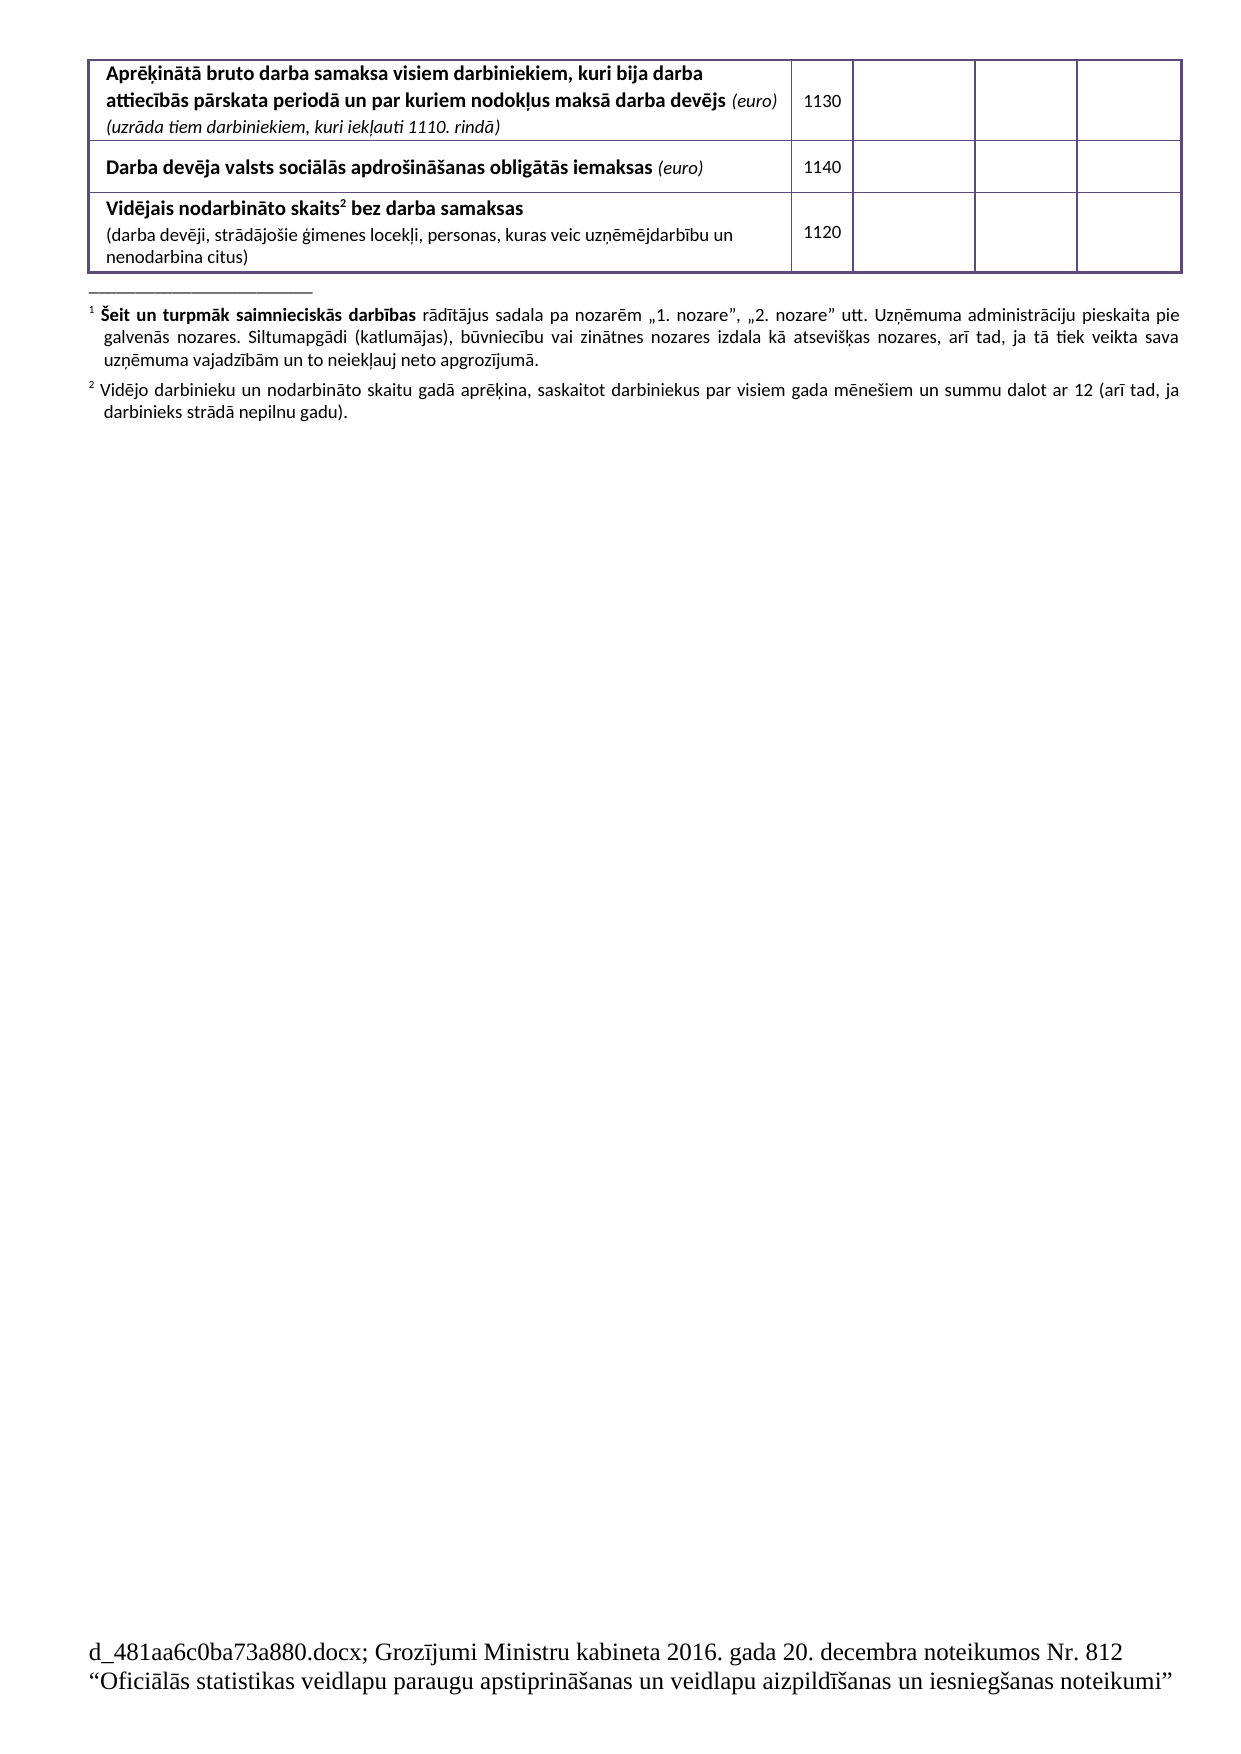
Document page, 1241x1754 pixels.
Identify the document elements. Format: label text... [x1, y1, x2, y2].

table_cell [854, 141, 974, 192]
table_cell [1078, 61, 1180, 140]
table_cell 1120 [792, 193, 852, 271]
table_cell 1130 [792, 61, 852, 140]
text ________________________ [89, 274, 1181, 297]
table_cell [1078, 141, 1180, 192]
text 2 Vidējo darbinieku un nodarbināto skaitu gadā aprēķina, saskaitot darbiniekus par visiem gada mēnešiem un summu dalot ar 12 (arī tad, ja darbinieks strādā nepilnu gadu). [89, 378, 1181, 424]
table_cell Vidējais nodarbināto skaits2 bez darba samaksas (darba devēji, strādājošie ģimenes locekļi, personas, kuras veic uzņēmējdarbību un nenodarbina citus) [90, 193, 791, 271]
table_cell Aprēķinātā bruto darba samaksa visiem darbiniekiem, kuri bija darba attiecībās pārskata periodā un par kuriem nodokļus maksā darba devējs (euro) (uzrāda tiem darbiniekiem, kuri iekļauti 1110. rindā) [90, 61, 791, 140]
table_cell [976, 61, 1076, 140]
table_cell [854, 193, 974, 271]
table_cell [1078, 193, 1180, 271]
table_cell 1140 [792, 141, 852, 192]
table_cell Darba devēja valsts sociālās apdrošināšanas obligātās iemaksas (euro) [90, 141, 791, 192]
table_cell [976, 193, 1076, 271]
text 1 Šeit un turpmāk saimnieciskās darbības rādītājus sadala pa nozarēm „1. nozare”, „2. nozare” utt. Uzņēmuma administrāciju pieskaita pie galvenās nozares. Siltumapgādi (katlumājas), būvniecību vai zinātnes nozares izdala kā atsevišķas nozares, arī tad, ja tā tiek veikta sava uzņēmuma vajadzībām un to neiekļauj neto apgrozījumā. [89, 303, 1181, 372]
table_cell [854, 61, 974, 140]
table_cell [976, 141, 1076, 192]
